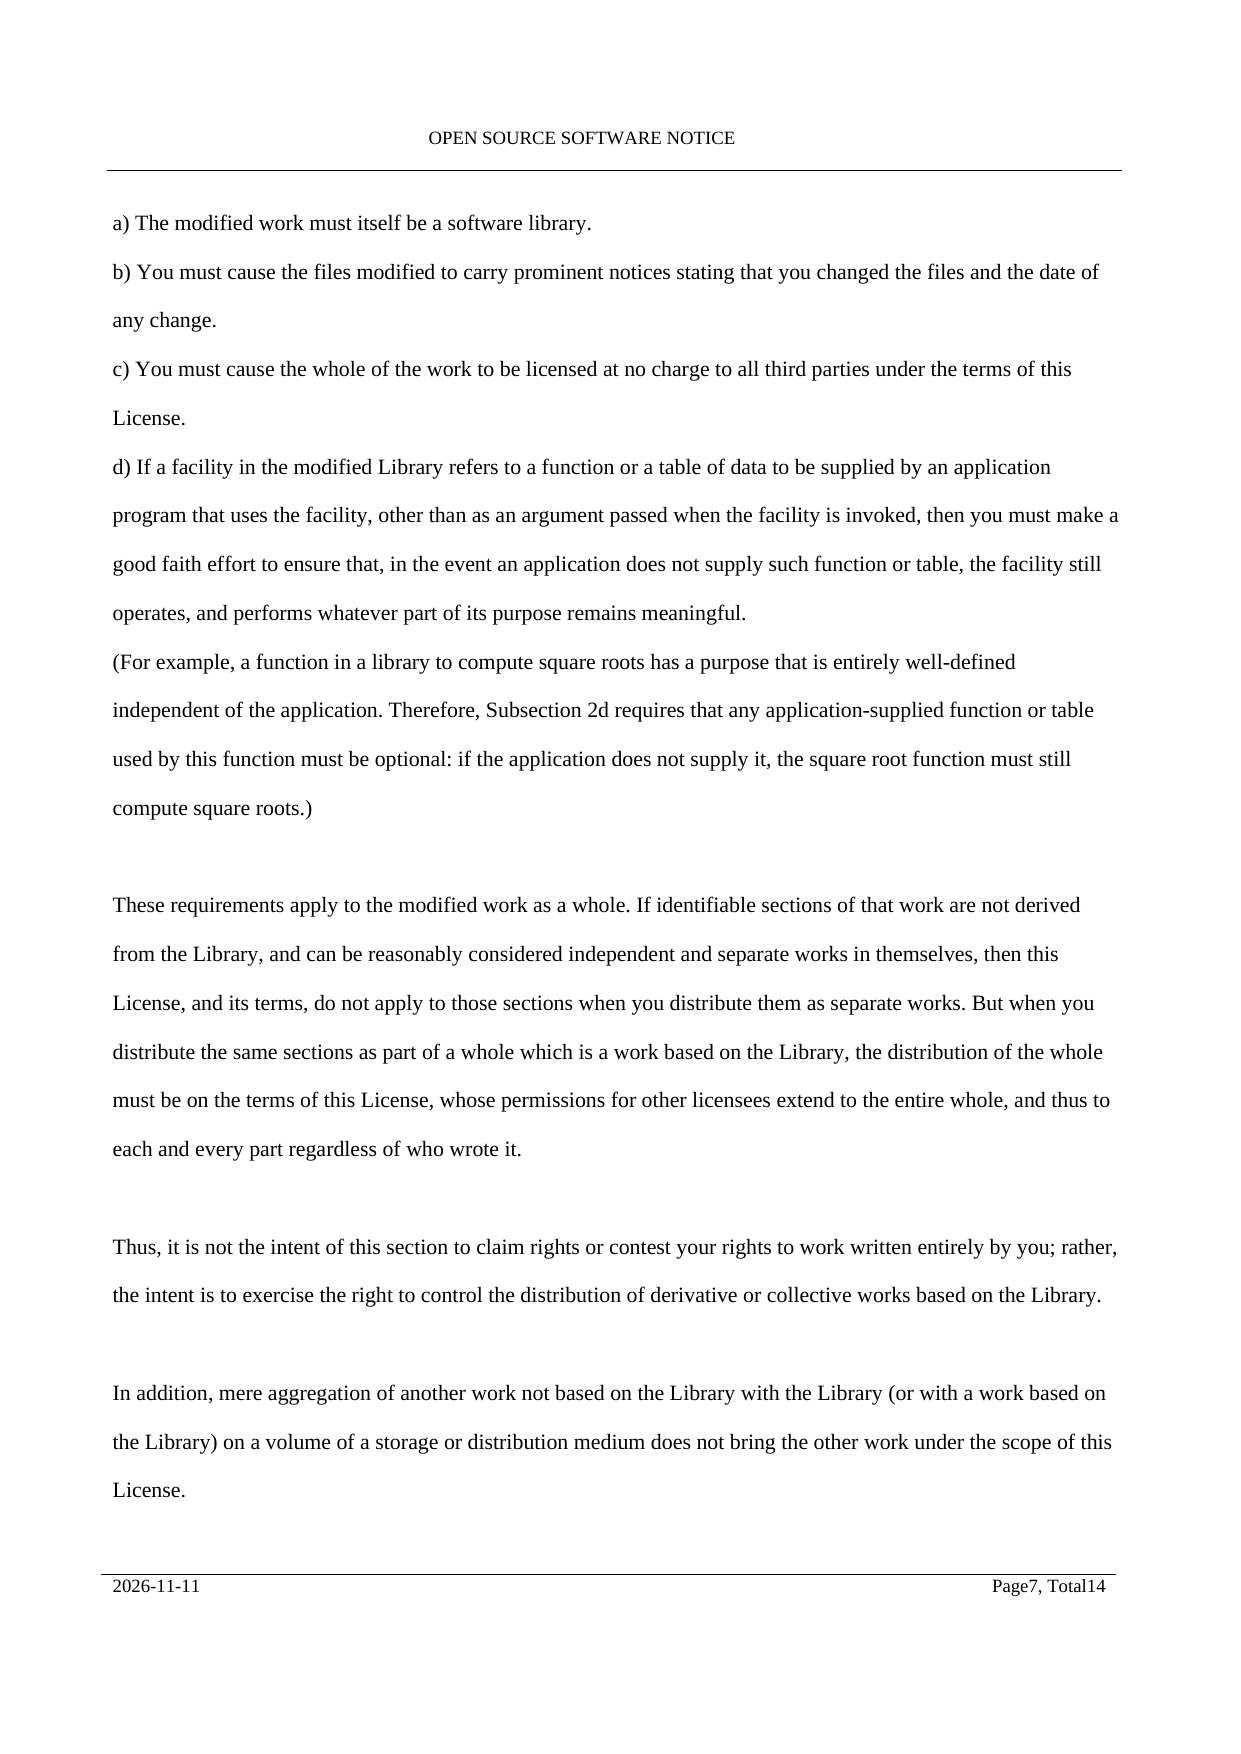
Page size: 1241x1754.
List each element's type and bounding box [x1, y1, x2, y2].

text [112, 206, 1128, 1506]
